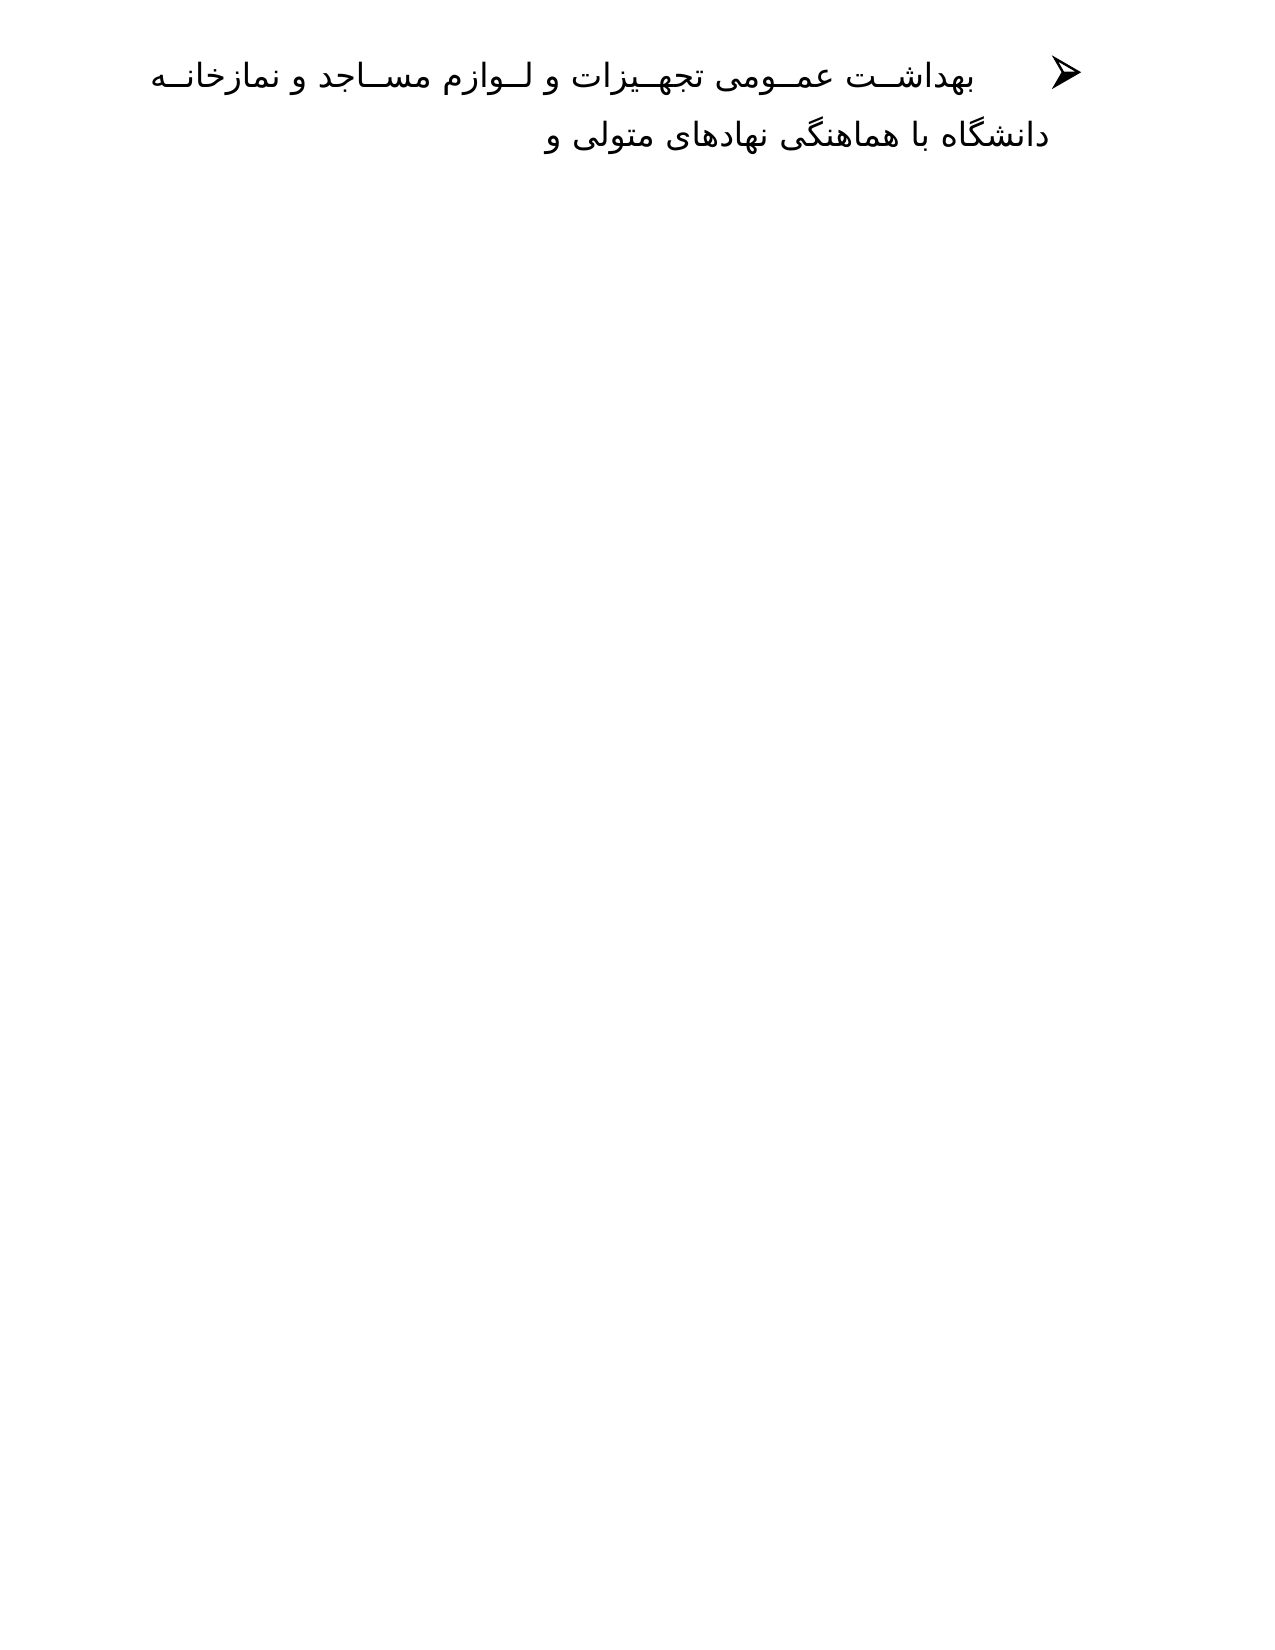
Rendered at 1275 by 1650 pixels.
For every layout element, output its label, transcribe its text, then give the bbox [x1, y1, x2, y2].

list بهداشت عمومی تجهیزات و لوازم مساجد و نمازخانه دانشگاه با هماهنگی نهادهای متولی و [150, 56, 1050, 154]
